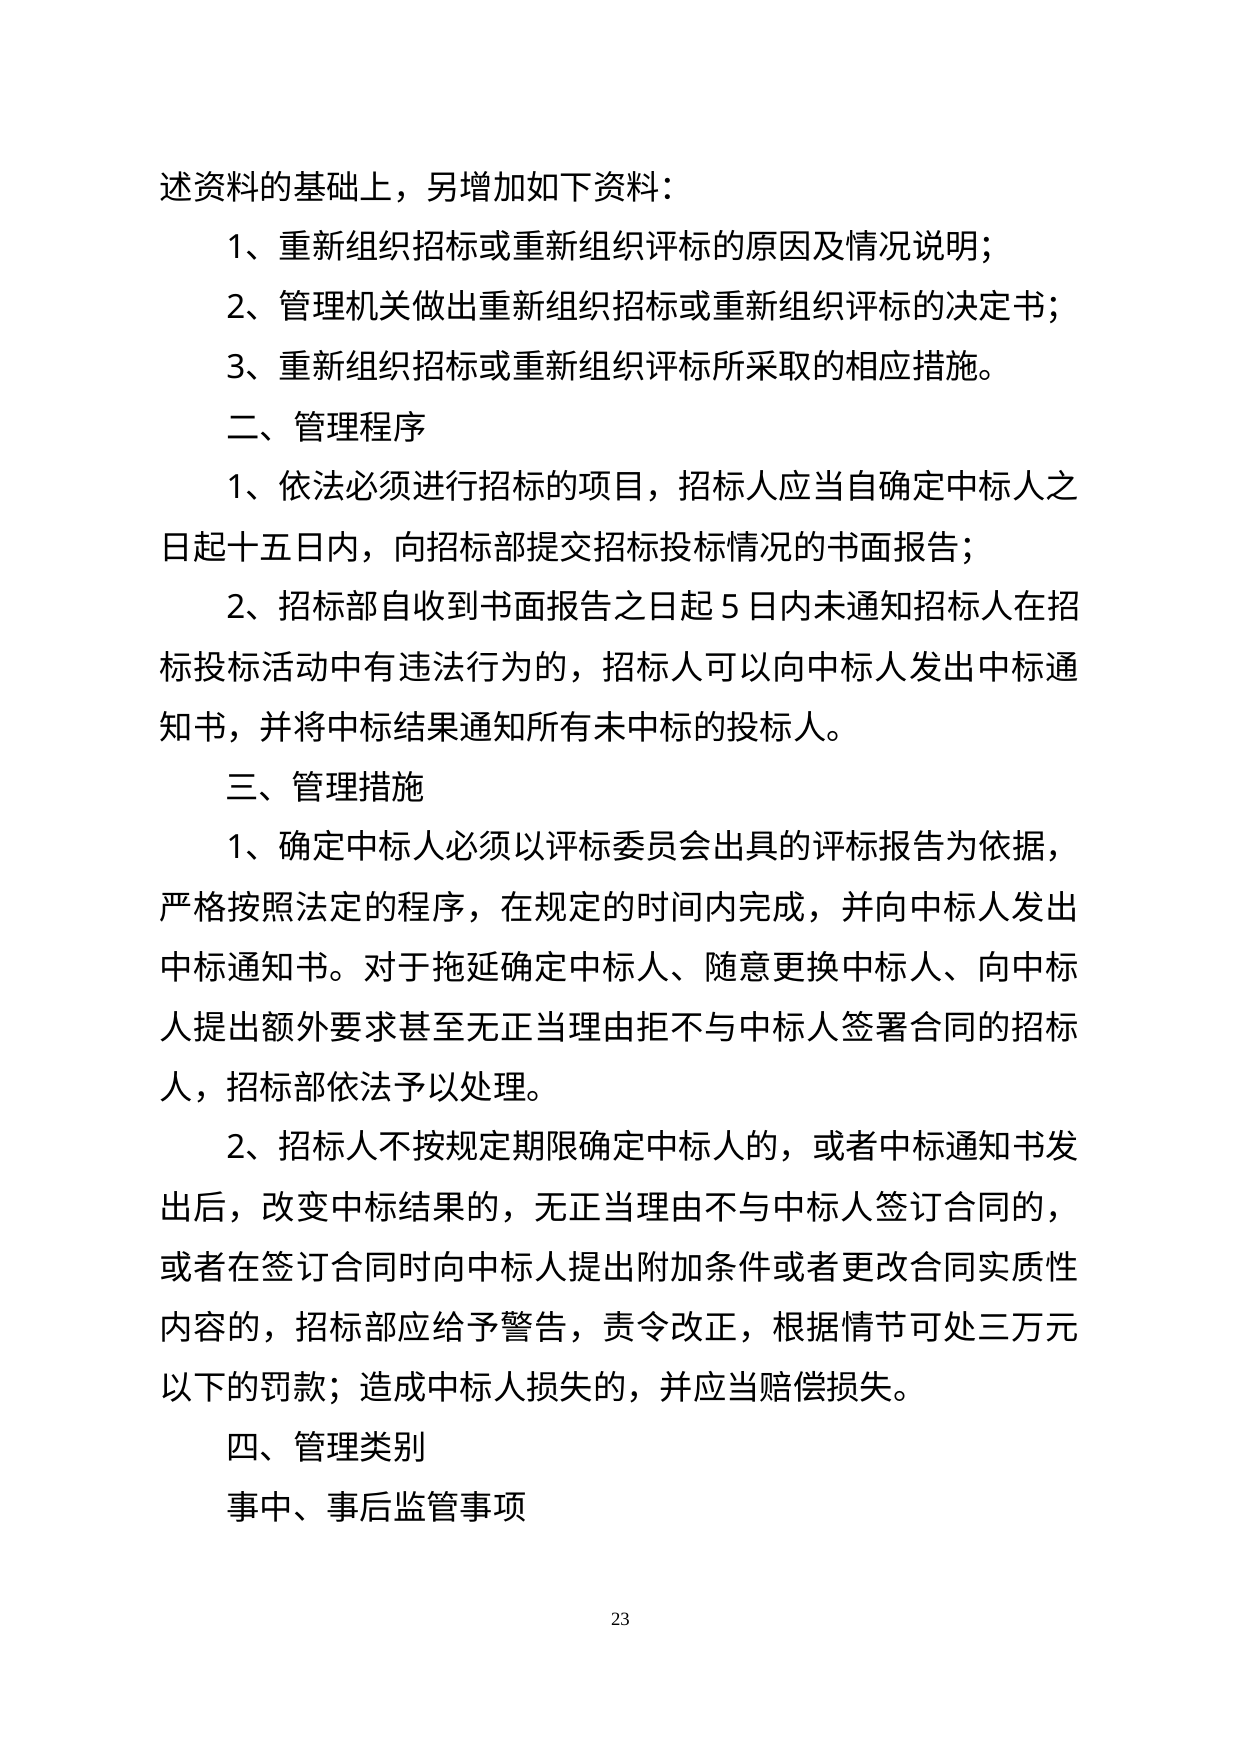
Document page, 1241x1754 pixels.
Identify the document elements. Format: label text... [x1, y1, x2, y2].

text 3、重新组织招标或重新组织评标所采取的相应措施。 [159, 334, 1081, 394]
text 1、重新组织招标或重新组织评标的原因及情况说明； [159, 214, 1081, 274]
text 1、依法必须进行招标的项目，招标人应当自确定中标人之日起十五日内，向招标部提交招标投标情况的书面报告； [159, 454, 1081, 574]
text 1、确定中标人必须以评标委员会出具的评标报告为依据，严格按照法定的程序，在规定的时间内完成，并向中标人发出中标通知书。对于拖延确定中标人、随意更换中标人、向中标人提出额外要求甚至无正当理由拒不与中标人签署合同的招标人，招标部依法予以处理。 [159, 814, 1081, 1114]
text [159, 154, 1081, 214]
text 二、管理程序 [159, 394, 1081, 454]
text 2、招标部自收到书面报告之日起5日内未通知招标人在招标投标活动中有违法行为的，招标人可以向中标人发出中标通知书，并将中标结果通知所有未中标的投标人。 [159, 574, 1081, 754]
text 四、管理类别 [159, 1414, 1081, 1474]
text 事中、事后监管事项 [159, 1474, 1081, 1534]
text 2、招标人不按规定期限确定中标人的，或者中标通知书发出后，改变中标结果的，无正当理由不与中标人签订合同的，或者在签订合同时向中标人提出附加条件或者更改合同实质性内容的，招标部应给予警告，责令改正，根据情节可处三万元以下的罚款；造成中标人损失的，并应当赔偿损失。 [159, 1114, 1081, 1414]
text 三、管理措施 [159, 754, 1081, 814]
text 2、管理机关做出重新组织招标或重新组织评标的决定书； [159, 274, 1081, 334]
